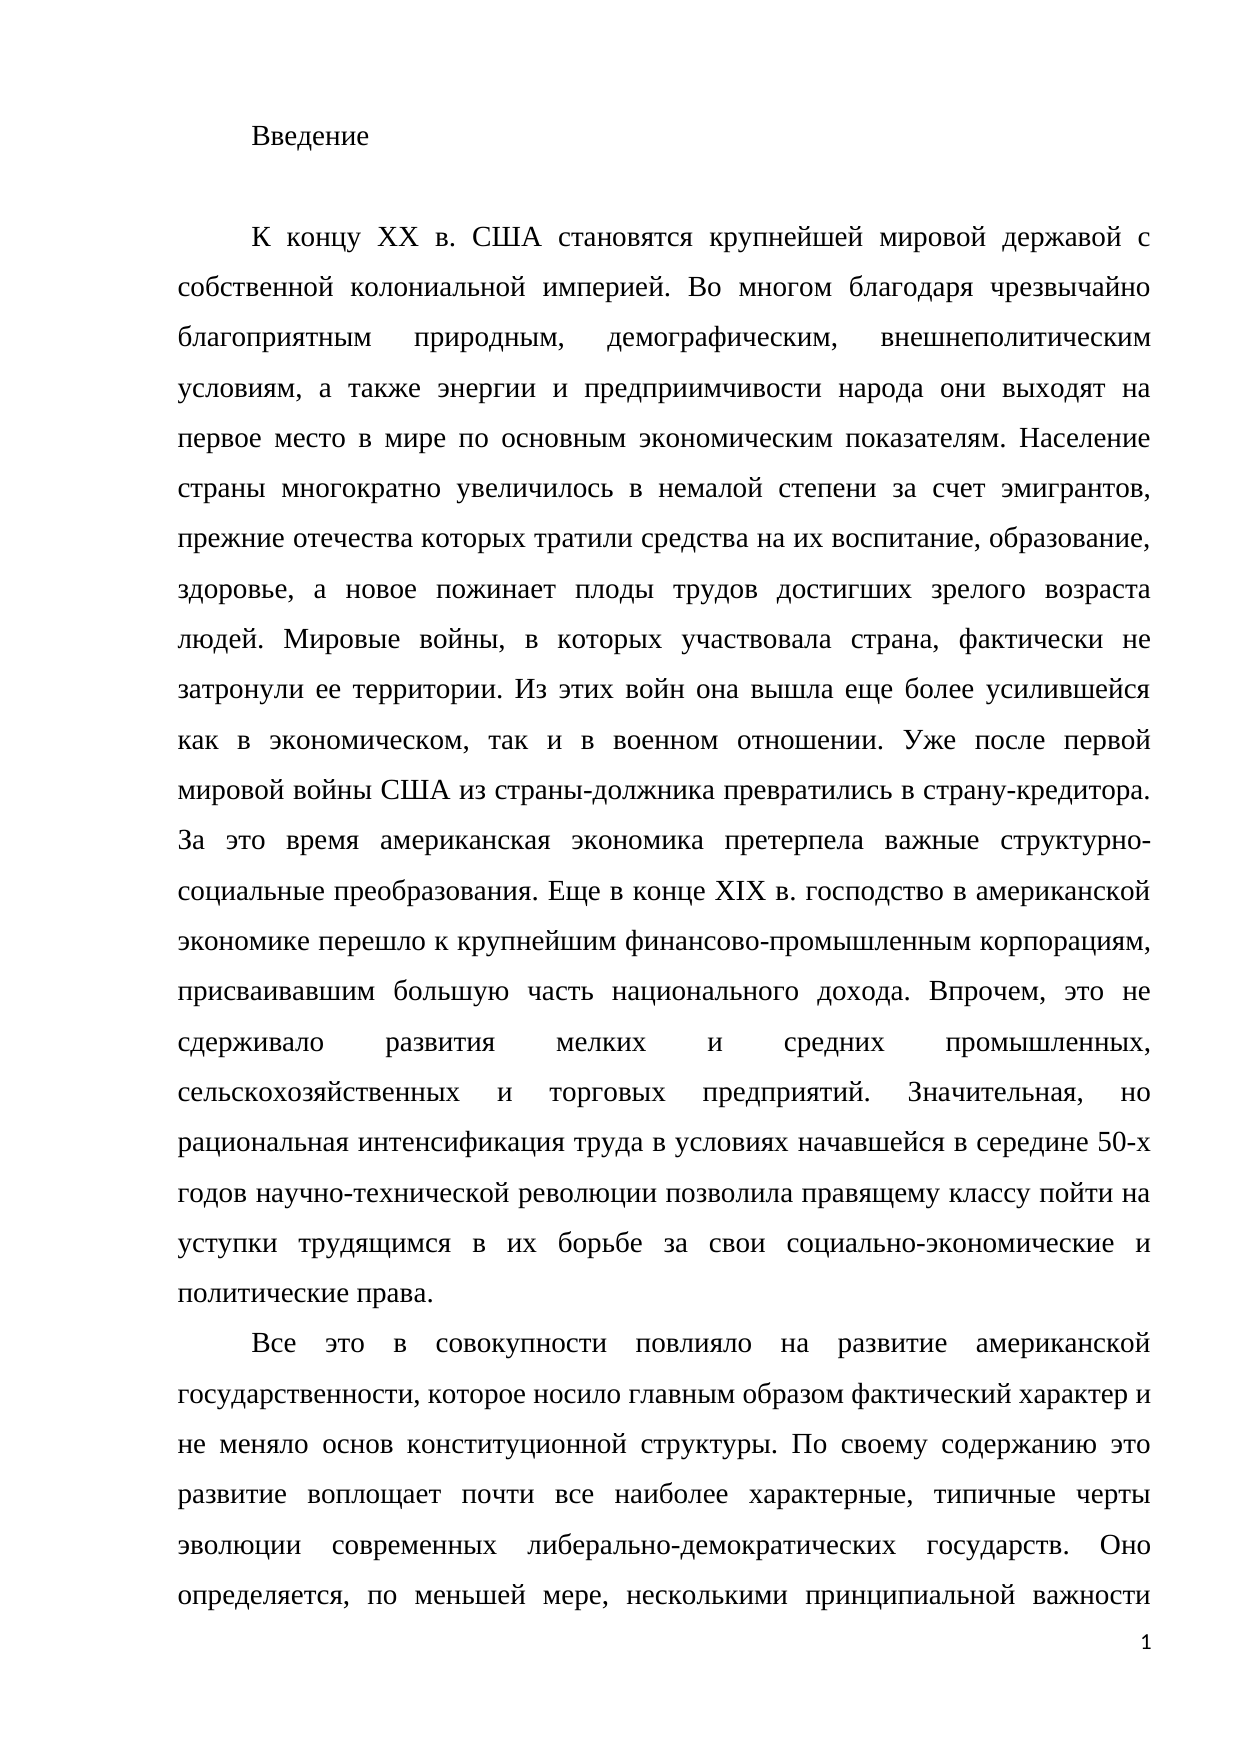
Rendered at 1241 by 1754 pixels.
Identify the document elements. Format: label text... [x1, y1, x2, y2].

text Введение [177, 118, 1152, 152]
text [177, 1326, 1152, 1611]
text К концу XX в. США становятся крупнейшей мировой державой с собственной колониальной империей. Во многом благодаря чрезвычайно благоприятным природным, демографическим, внешнеполитическим условиям, а также энергии и предприимчивости народа они выходят на первое место в мире по основным экономическим показателям. Население страны многократно увеличилось в немалой степени за счет эмигрантов, прежние отечества которых тратили средства на их воспитание, образование, здоровье, а новое пожинает плоды трудов достигших зрелого возраста людей. Мировые войны, в которых участвовала страна, фактически не затронули ее территории. Из этих войн она вышла еще более усилившейся как в экономическом, так и в военном отношении. Уже после первой мировой войны США из страны-должника превратились в страну-кредитора. За это время американская экономика претерпела важные структурно-социальные преобразования. Еще в конце XIX в. господство в американской экономике перешло к крупнейшим финансово-промышленным корпорациям, присваивавшим большую часть национального дохода. Впрочем, это не сдерживало развития мелких и средних промышленных, сельскохозяйственных и торговых предприятий. Значительная, но рациональная интенсификация труда в условиях начавшейся в середине 50-х годов научно-технической революции позволила правящему классу пойти на уступки трудящимся в их борьбе за свои социально-экономические и политические права. [177, 219, 1152, 1309]
